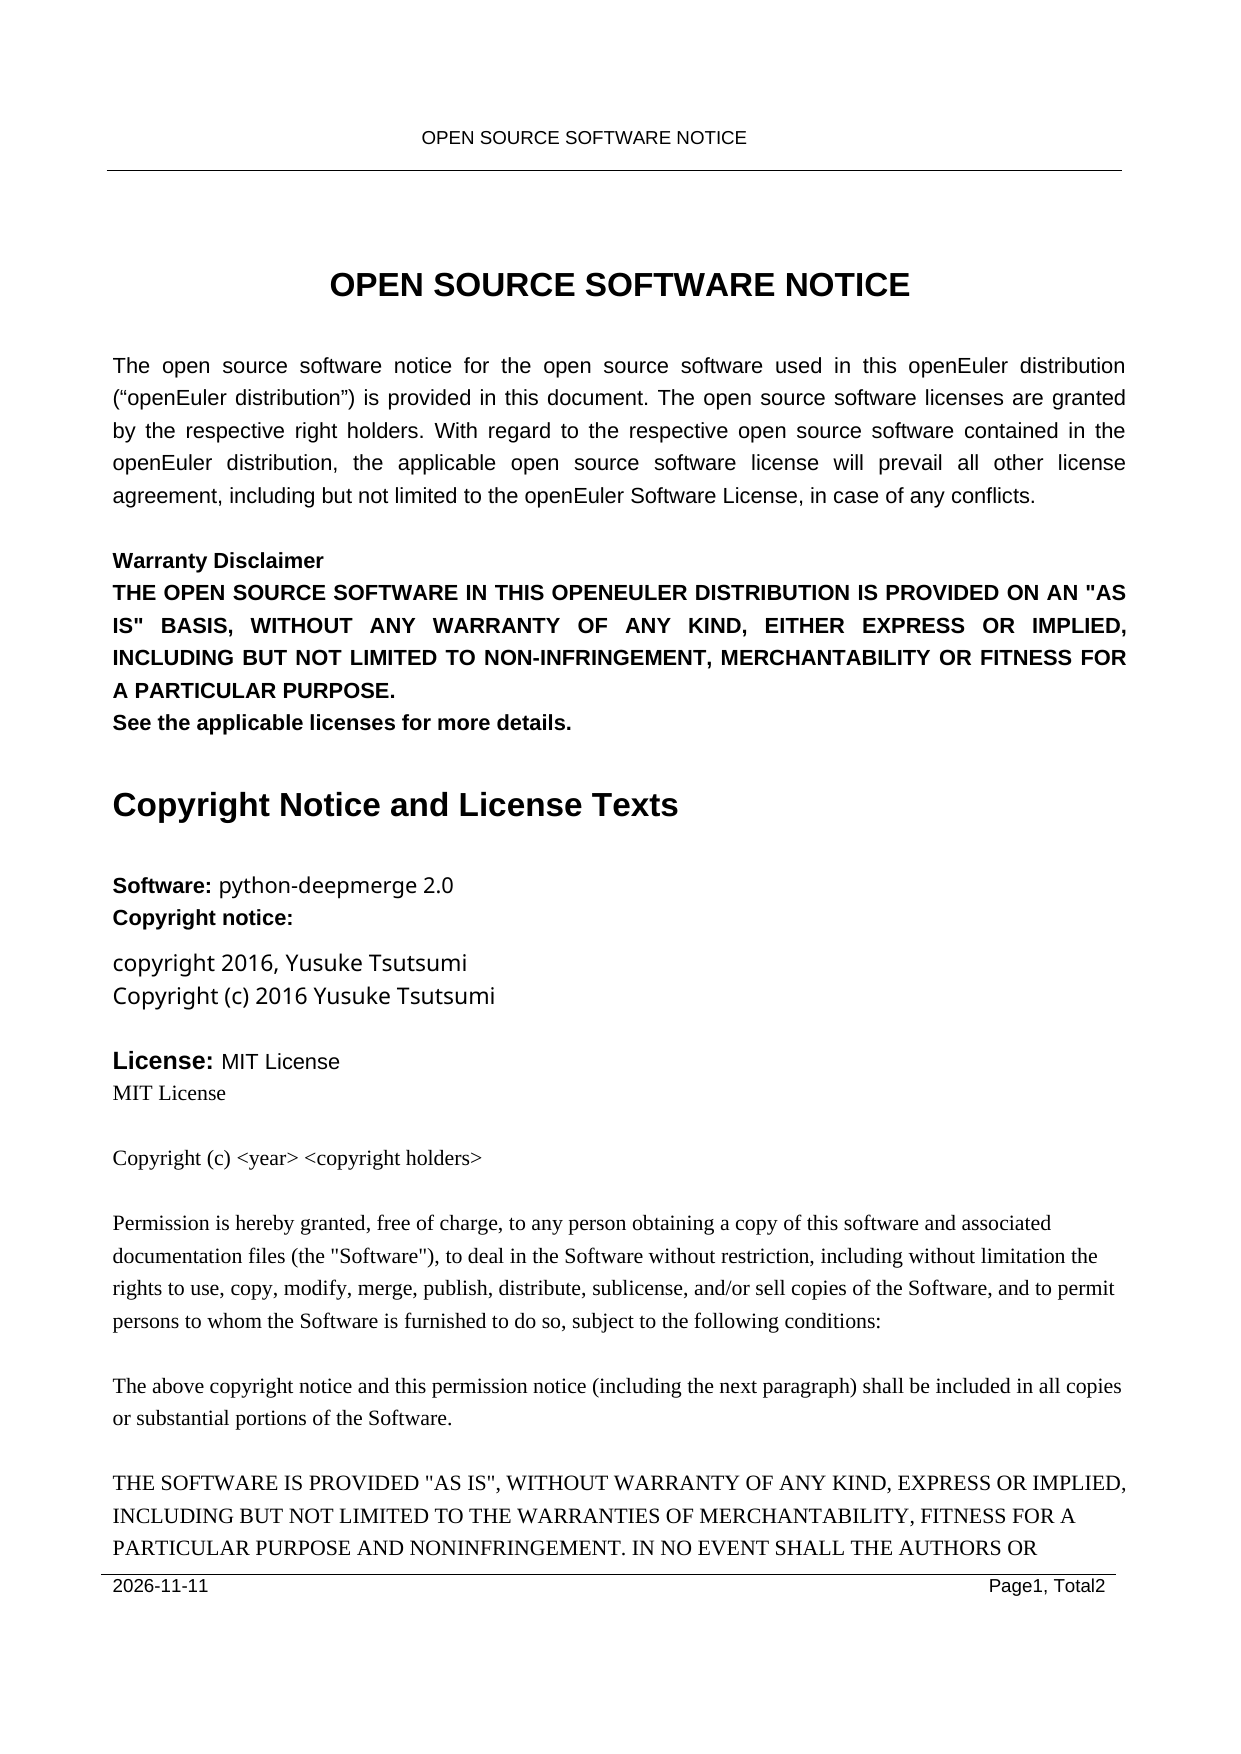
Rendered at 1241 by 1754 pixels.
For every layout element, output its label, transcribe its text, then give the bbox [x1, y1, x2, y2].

text MIT License [112, 1077, 1128, 1109]
text Copyright (c) <year> <copyright holders> [112, 1142, 1128, 1174]
text copyright 2016, Yusuke Tsutsumi Copyright (c) 2016 Yusuke Tsutsumi [112, 947, 1128, 1044]
text License: MIT License [112, 1044, 1128, 1077]
text The above copyright notice and this permission notice (including the next paragraph) shall be included in all copies or substantial portions of the Software. [112, 1369, 1128, 1434]
title Software: python-deepmerge 2.0 [112, 869, 1128, 901]
text OPEN SOURCE SOFTWARE NOTICE [112, 251, 1128, 316]
text Copyright Notice and License Texts [112, 771, 1128, 836]
text The open source software notice for the open source software used in this openEuler distribution (“openEuler distribution”) is provided in this document. The open source software licenses are granted by the respective right holders. With regard to the respective open source software contained in the openEuler distribution, the applicable open source software license will prevail all other license agreement, including but not limited to the openEuler Software License, in case of any conflicts. [112, 349, 1128, 511]
text Copyright notice: [112, 901, 1128, 934]
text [112, 1467, 1128, 1564]
text Permission is hereby granted, free of charge, to any person obtaining a copy of this software and associated documentation files (the "Software"), to deal in the Software without restriction, including without limitation the rights to use, copy, modify, merge, publish, distribute, sublicense, and/or sell copies of the Software, and to permit persons to whom the Software is furnished to do so, subject to the following conditions: [112, 1207, 1128, 1337]
text THE OPEN SOURCE SOFTWARE IN THIS OPENEULER DISTRIBUTION IS PROVIDED ON AN "AS IS" BASIS, WITHOUT ANY WARRANTY OF ANY KIND, EITHER EXPRESS OR IMPLIED, INCLUDING BUT NOT LIMITED TO NON-INFRINGEMENT, MERCHANTABILITY OR FITNESS FOR A PARTICULAR PURPOSE. See the applicable licenses for more details. [112, 576, 1128, 739]
text Warranty Disclaimer [112, 544, 1128, 576]
